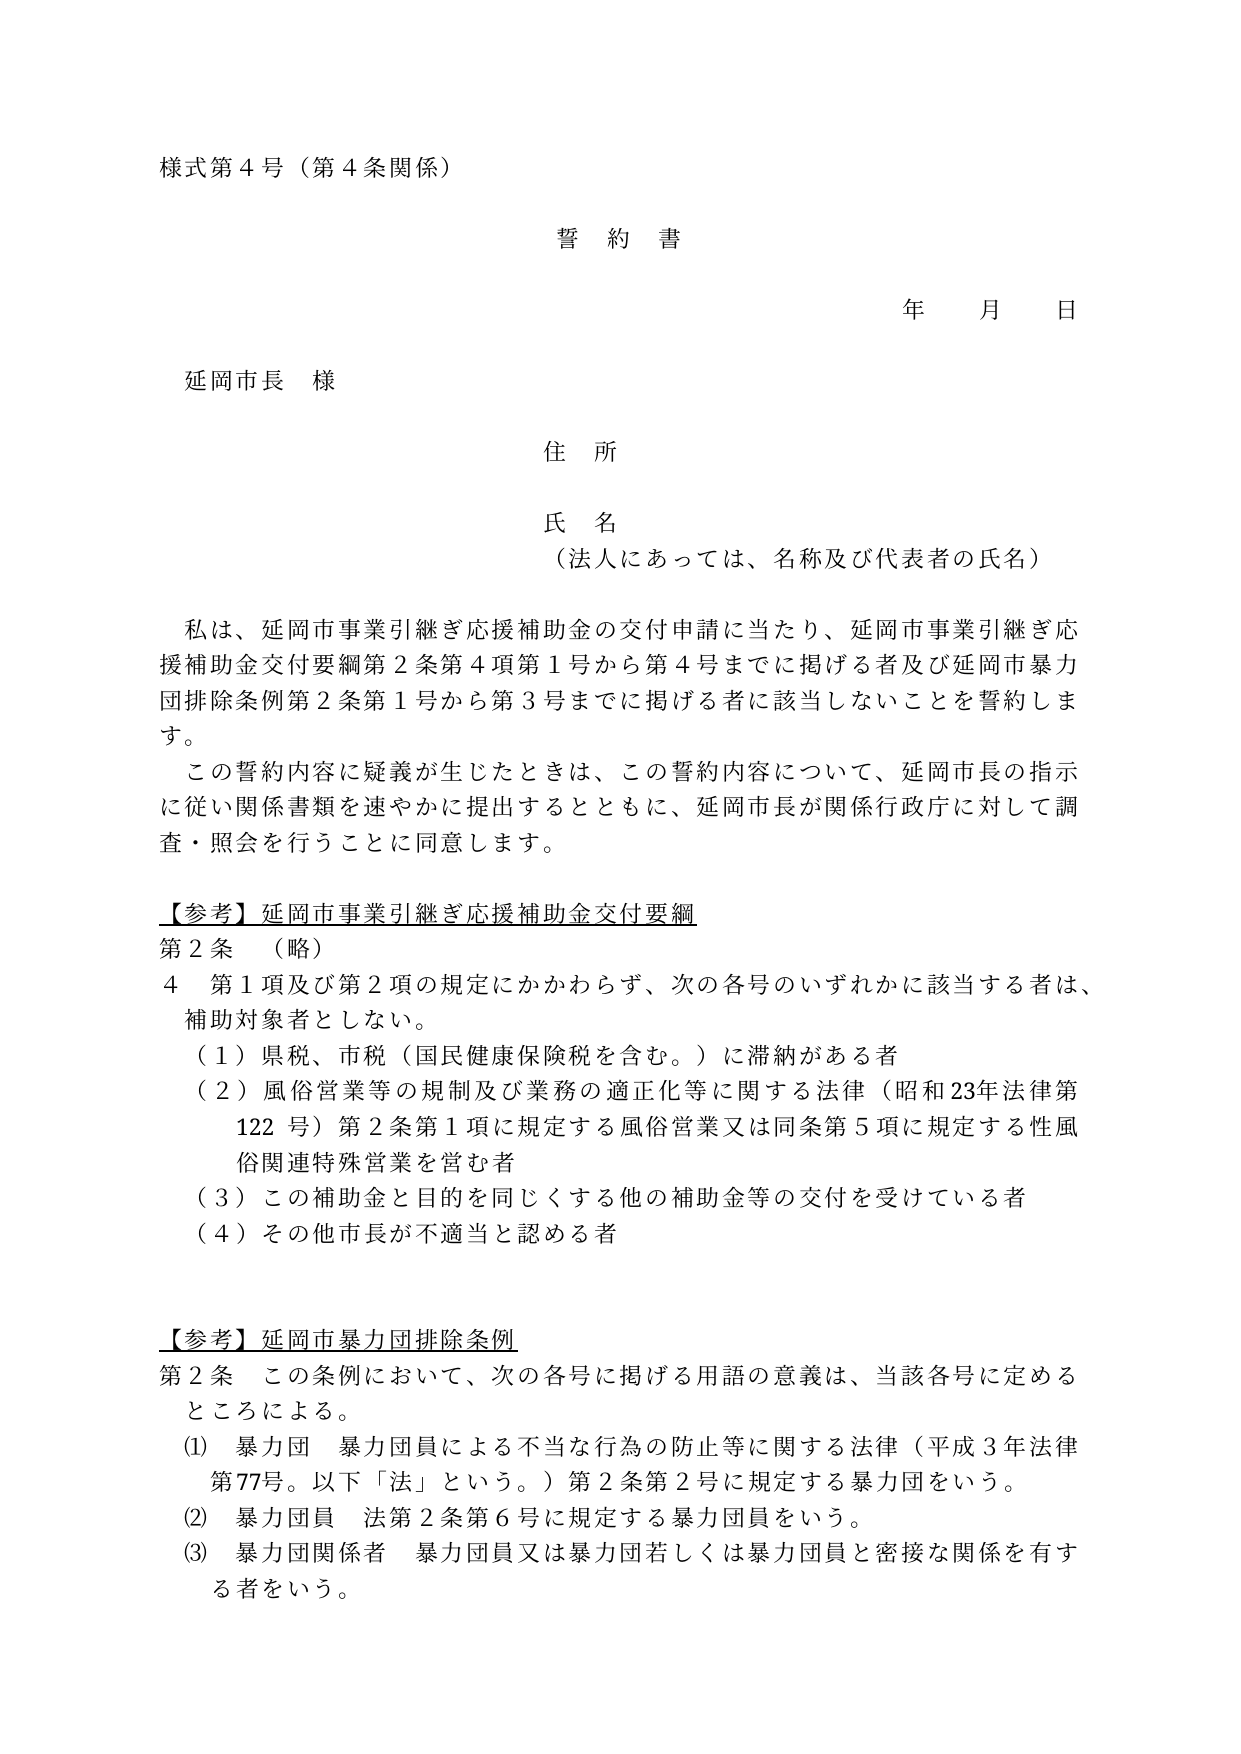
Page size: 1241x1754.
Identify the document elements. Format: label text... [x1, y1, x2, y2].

text （４）その他市長が不適当と認める者 [182, 1214, 1081, 1250]
text 住 所 [159, 433, 1081, 468]
text 第２条 この条例において、次の各号に掲げる用語の意義は、当該各号に定めるところによる。 [159, 1356, 1081, 1427]
text 第２条 （略） [159, 930, 1081, 966]
text ⑶ 暴力団関係者 暴力団員又は暴力団若しくは暴力団員と密接な関係を有する者をいう。 [159, 1534, 1081, 1605]
text 【参考】延岡市暴力団排除条例 [159, 1321, 1081, 1356]
text （１）県税、市税（国民健康保険税を含む。）に滞納がある者 [182, 1037, 1081, 1072]
text 年 月 日 [159, 291, 1081, 326]
text ４ 第１項及び第２項の規定にかかわらず、次の各号のいずれかに該当する者は、補助対象者としない。 [159, 966, 1081, 1037]
text （２）風俗営業等の規制及び業務の適正化等に関する法律（昭和23年法律第122号）第２条第１項に規定する風俗営業又は同条第５項に規定する性風俗関連特殊営業を営む者 [182, 1072, 1081, 1179]
text 様式第４号（第４条関係） [159, 149, 1081, 184]
text この誓約内容に疑義が生じたときは、この誓約内容について、延岡市長の指示に従い関係書類を速やかに提出するとともに、延岡市長が関係行政庁に対して調査・照会を行うことに同意します。 [159, 753, 1081, 859]
text 私は、延岡市事業引継ぎ応援補助金の交付申請に当たり、延岡市事業引継ぎ応援補助金交付要綱第２条第４項第１号から第４号までに掲げる者及び延岡市暴力団排除条例第２条第１号から第３号までに掲げる者に該当しないことを誓約します。 [159, 611, 1081, 753]
text 延岡市長 様 [159, 362, 1081, 397]
text ⑵ 暴力団員 法第２条第６号に規定する暴力団員をいう。 [159, 1498, 1081, 1534]
text 氏 名 [159, 504, 1081, 539]
text （３）この補助金と目的を同じくする他の補助金等の交付を受けている者 [182, 1179, 1081, 1214]
text 【参考】延岡市事業引継ぎ応援補助金交付要綱 [159, 895, 1081, 930]
text （法人にあっては、名称及び代表者の氏名） [159, 539, 1081, 575]
text ⑴ 暴力団 暴力団員による不当な行為の防止等に関する法律（平成３年法律第77号。以下「法」という。）第２条第２号に規定する暴力団をいう。 [159, 1427, 1081, 1498]
text 誓 約 書 [159, 220, 1081, 255]
